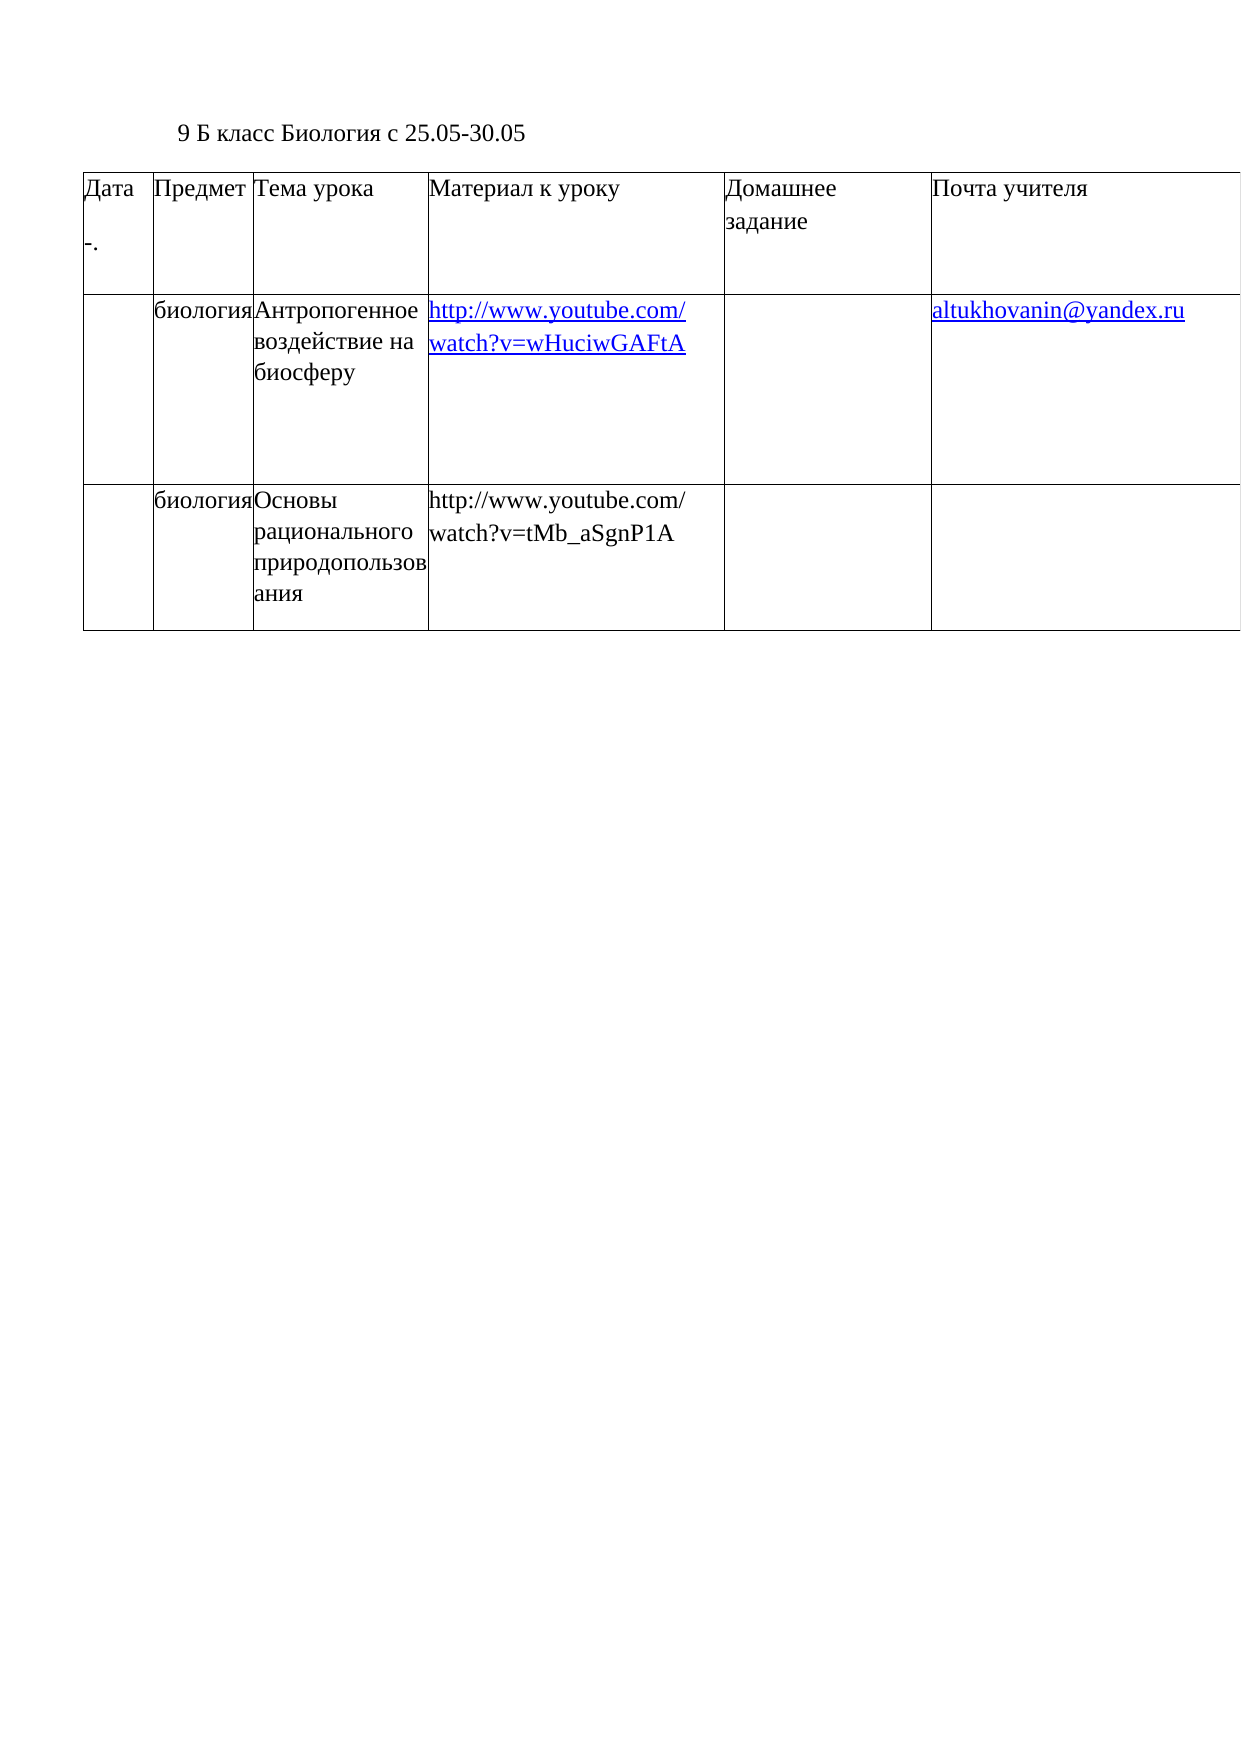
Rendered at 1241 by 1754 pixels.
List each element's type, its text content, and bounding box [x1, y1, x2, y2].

table_cell [725, 485, 931, 630]
table_cell [84, 295, 153, 484]
table_cell http://www.youtube.com/watch?v=wHuciwGAFtA [429, 295, 724, 484]
table_cell http://www.youtube.com/watch?v=tMb_aSgnP1A [429, 485, 724, 630]
table_cell [932, 485, 1240, 630]
table_cell Основы рационального природопользования [254, 485, 428, 630]
table_header Тема урока [254, 173, 428, 294]
table_header Материал к уроку [429, 173, 724, 294]
table_cell [725, 295, 931, 484]
table_header Дата -. [84, 173, 153, 294]
table_cell биология [154, 295, 253, 484]
table_header Предмет [154, 173, 253, 294]
table_cell altukhovanin@yandex.ru [932, 295, 1240, 484]
table_cell биология [154, 485, 253, 630]
table_cell Антропогенное воздействие на биосферу [254, 295, 428, 484]
table_header Домашнее задание [725, 173, 931, 294]
table_cell [84, 485, 153, 630]
text 9 Б класс Биология с 25.05-30.05 [177, 118, 1152, 147]
table_header Почта учителя [932, 173, 1240, 294]
